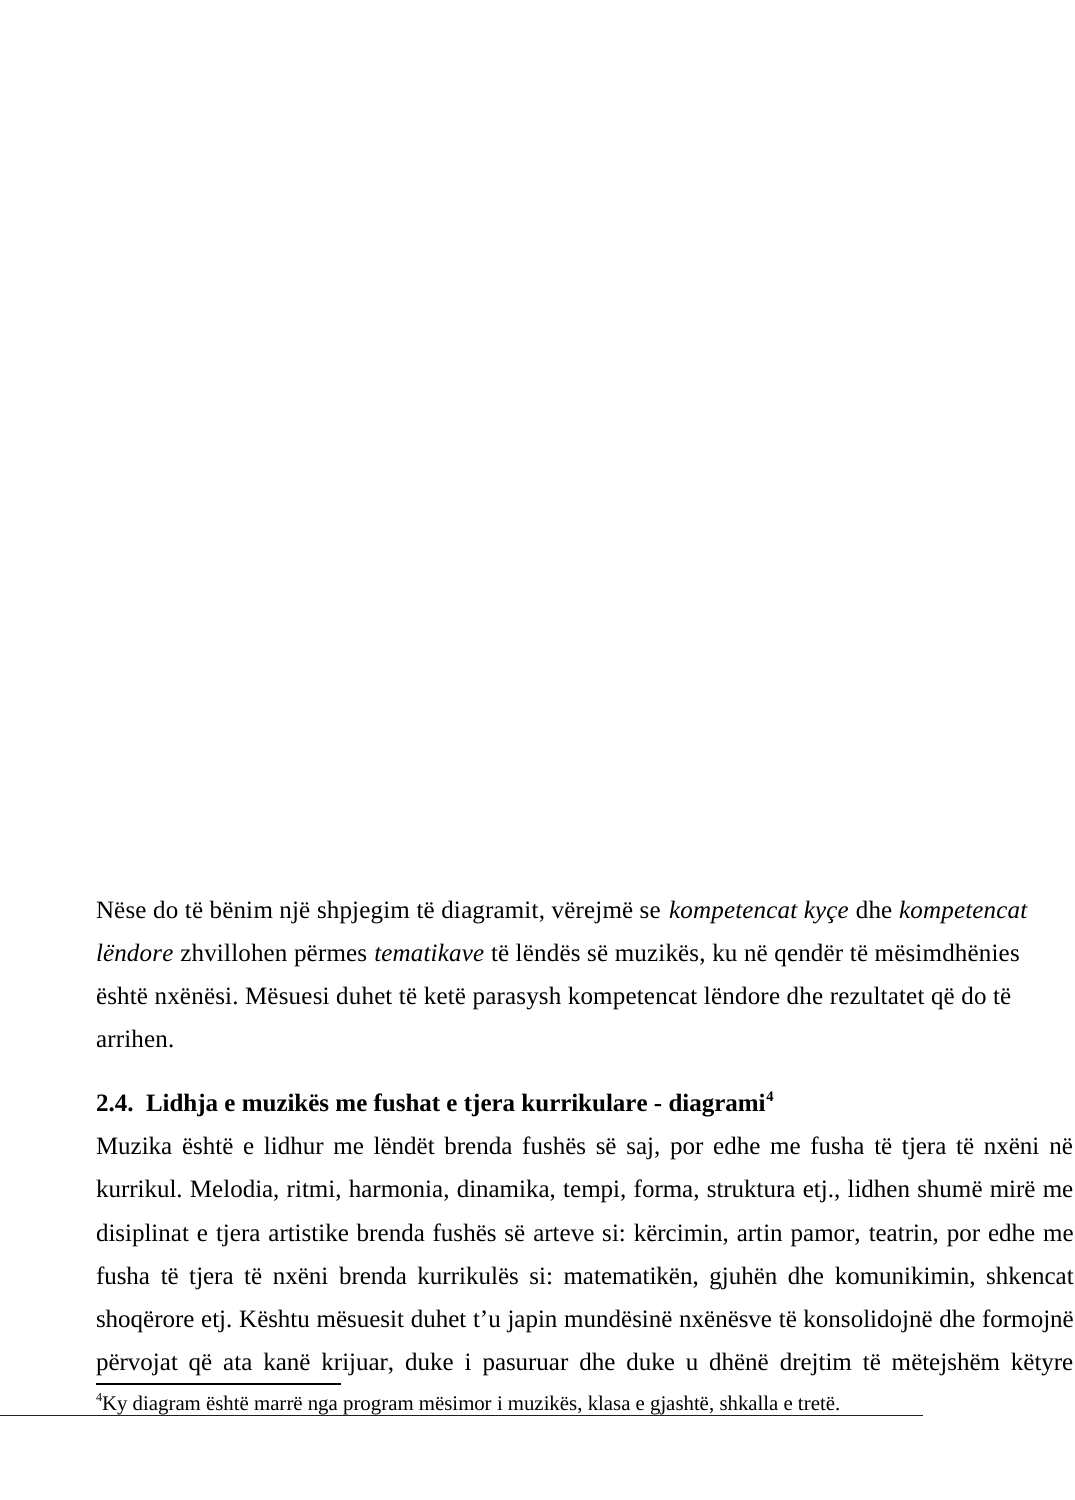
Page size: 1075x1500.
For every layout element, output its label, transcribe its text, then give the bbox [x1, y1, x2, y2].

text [96, 1131, 1075, 1376]
text Nëse do të bënim një shpjegim të diagramit, vërejmë se kompetencat kyçe dhe kompetencat lëndore zhvillohen përmes tematikave të lëndës së muzikës, ku në qendër të mësimdhënies është nxënësi. Mësuesi duhet të ketë parasysh kompetencat lëndore dhe rezultatet që do të arrihen. [96, 895, 1075, 1053]
text 2.4. Lidhja e muzikës me fushat e tjera kurrikulare - diagrami [96, 1088, 1075, 1117]
